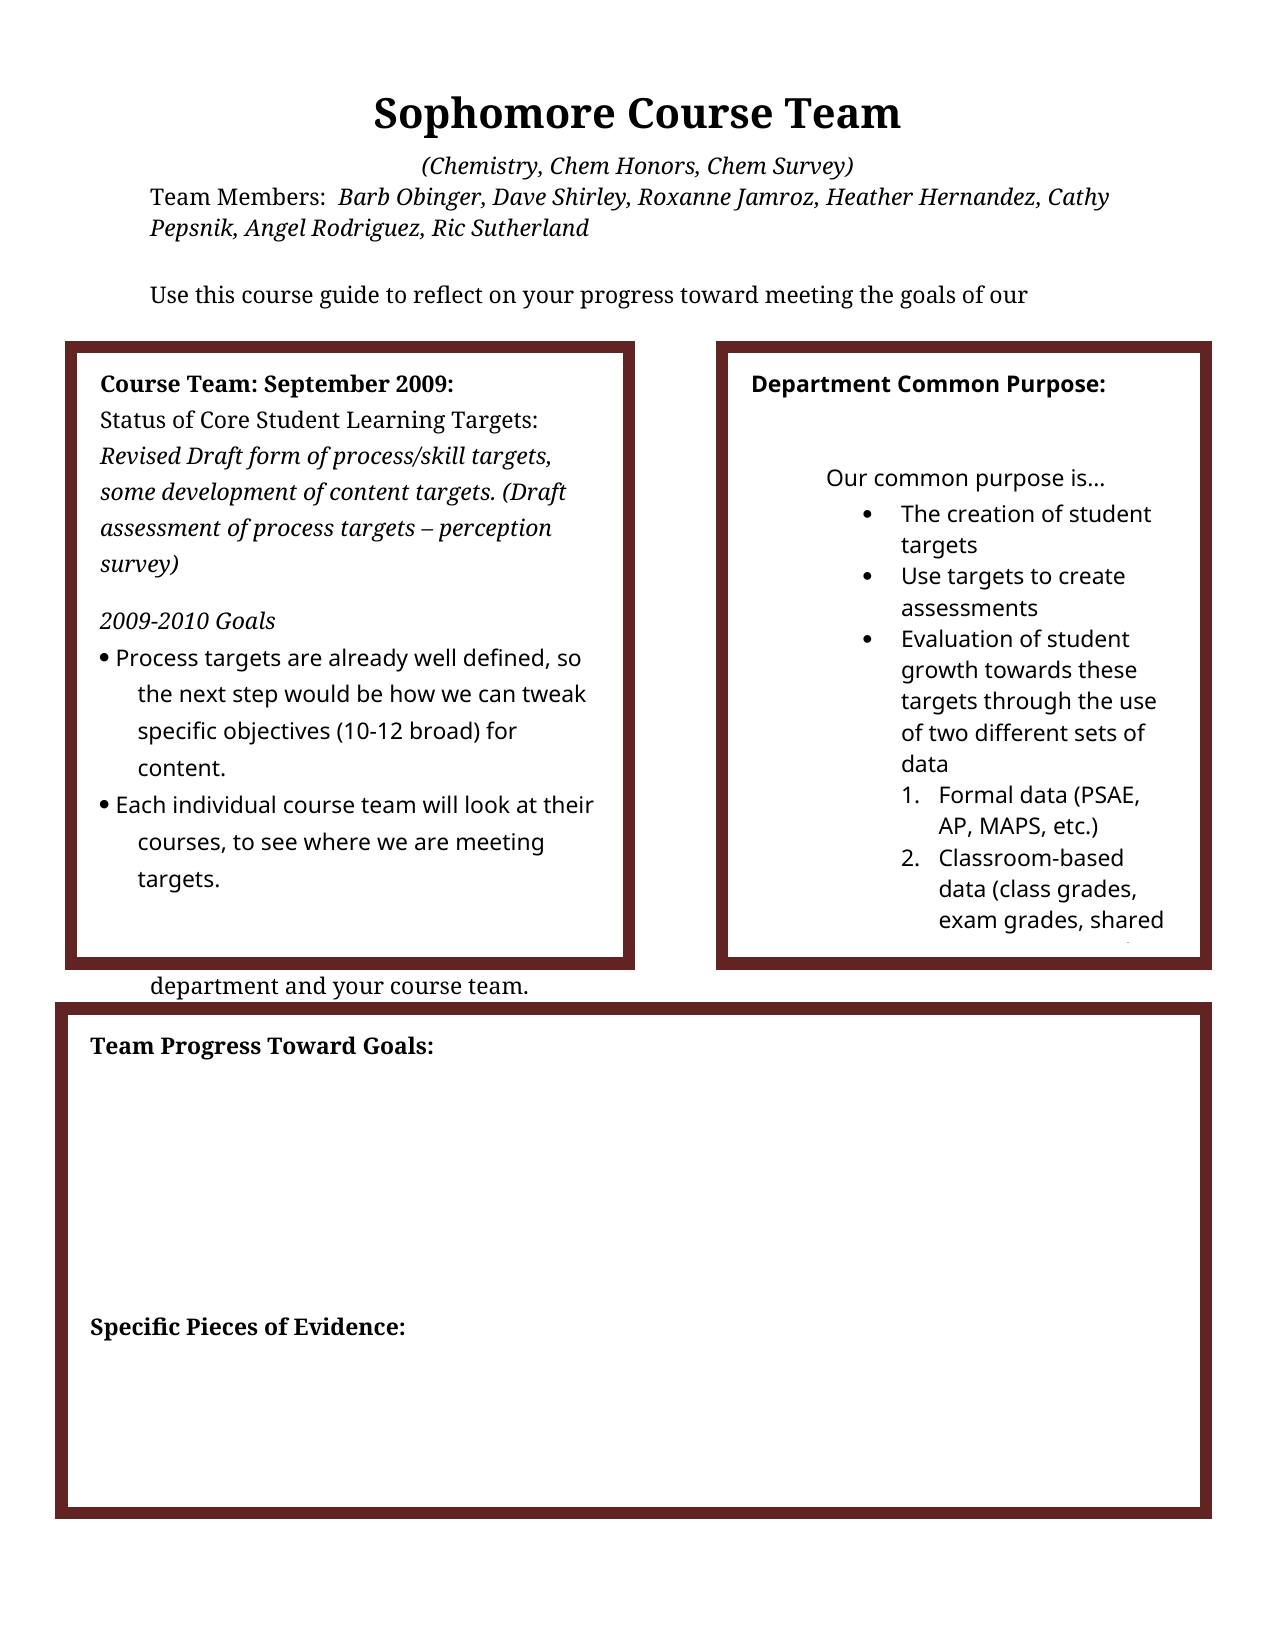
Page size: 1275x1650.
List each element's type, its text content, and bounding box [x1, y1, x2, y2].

text Team Members: Barb Obinger, Dave Shirley, Roxanne Jamroz, Heather Hernandez, Cathy Pepsnik, Angel Rodriguez, Ric Sutherland [150, 181, 1125, 243]
list Use this course guide to reflect on your progress toward meeting the goals of our department and your course team. [150, 279, 1125, 1001]
text Sophomore Course Team [150, 84, 1125, 141]
text (Chemistry, Chem Honors, Chem Survey) [150, 149, 1125, 181]
